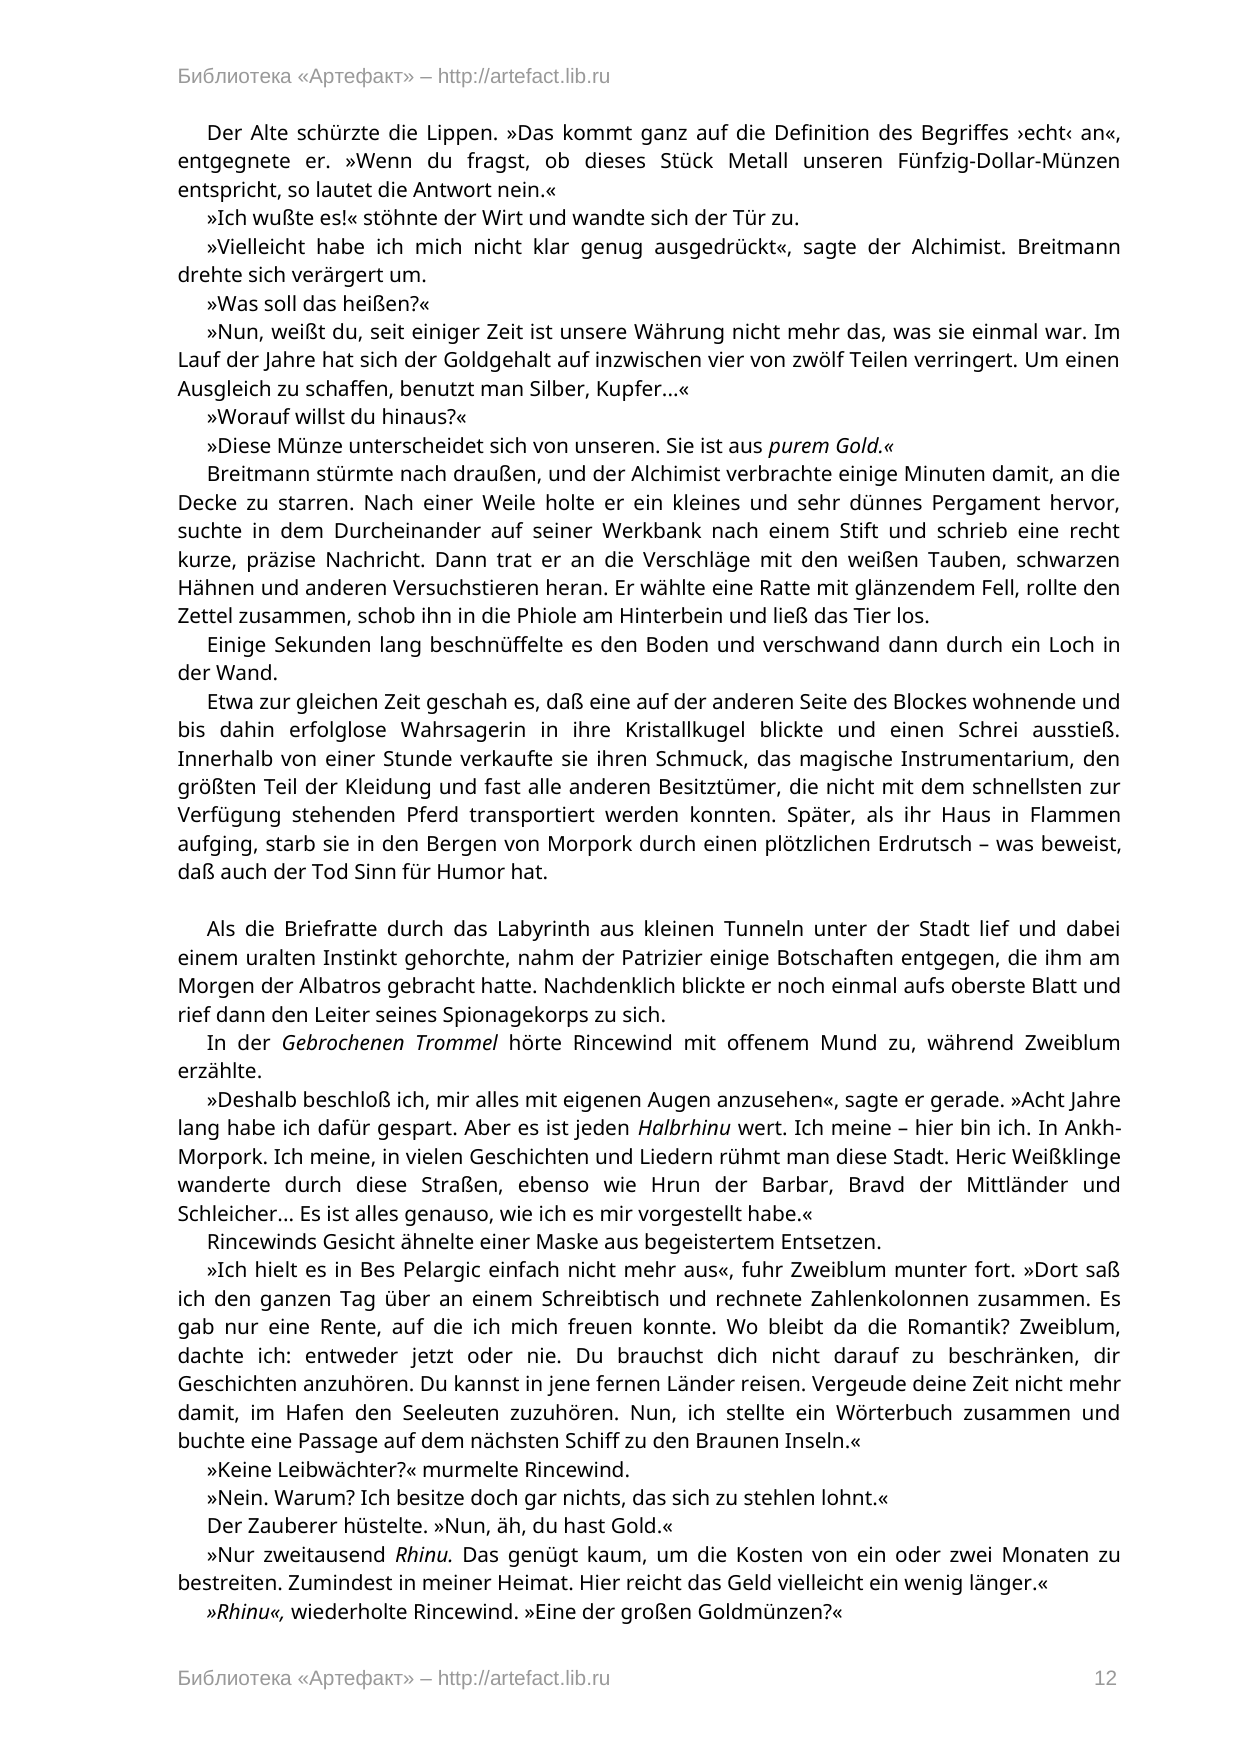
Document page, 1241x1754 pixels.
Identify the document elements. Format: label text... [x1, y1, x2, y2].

text »Ich wußte es!« stöhnte der Wirt und wandte sich der Tür zu. [177, 203, 1122, 232]
text Einige Sekunden lang beschnüffelte es den Boden und verschwand dann durch ein Loch in der Wand. [177, 630, 1122, 687]
text »Nur zweitausend Rhinu. Das genügt kaum, um die Kosten von ein oder zwei Monaten zu bestreiten. Zumindest in meiner Heimat. Hier reicht das Geld vielleicht ein wenig länger.« [177, 1540, 1122, 1597]
text Breitmann stürmte nach draußen, und der Alchimist verbrachte einige Minuten damit, an die Decke zu starren. Nach einer Weile holte er ein kleines und sehr dünnes Pergament hervor, suchte in dem Durcheinander auf seiner Werkbank nach einem Stift und schrieb eine recht kurze, präzise Nachricht. Dann trat er an die Verschläge mit den weißen Tauben, schwarzen Hähnen und anderen Versuchstieren heran. Er wählte eine Ratte mit glänzendem Fell, rollte den Zettel zusammen, schob ihn in die Phiole am Hinterbein und ließ das Tier los. [177, 459, 1122, 630]
text »Nein. Warum? Ich besitze doch gar nichts, das sich zu stehlen lohnt.« [177, 1483, 1122, 1512]
text »Was soll das heißen?« [177, 289, 1122, 317]
text In der Gebrochenen Trommel hörte Rincewind mit offenem Mund zu, während Zweiblum erzählte. [177, 1028, 1122, 1085]
text »Keine Leibwächter?« murmelte Rincewind. [177, 1455, 1122, 1483]
text »Vielleicht habe ich mich nicht klar genug ausgedrückt«, sagte der Alchimist. Breitmann drehte sich verärgert um. [177, 232, 1122, 289]
text Der Zauberer hüstelte. »Nun, äh, du hast Gold.« [177, 1512, 1122, 1540]
text »Rhinu«, wiederholte Rincewind. »Eine der großen Goldmünzen?« [177, 1597, 1122, 1625]
text »Worauf willst du hinaus?« [177, 402, 1122, 431]
text »Deshalb beschloß ich, mir alles mit eigenen Augen anzusehen«, sagte er gerade. »Acht Jahre lang habe ich dafür gespart. Aber es ist jeden Halbrhinu wert. Ich meine – hier bin ich. In Ankh-Morpork. Ich meine, in vielen Geschichten und Liedern rühmt man diese Stadt. Heric Weißklinge wanderte durch diese Straßen, ebenso wie Hrun der Barbar, Bravd der Mittländer und Schleicher... Es ist alles genauso, wie ich es mir vorgestellt habe.« [177, 1085, 1122, 1227]
text Als die Briefratte durch das Labyrinth aus kleinen Tunneln unter der Stadt lief und dabei einem uralten Instinkt gehorchte, nahm der Patrizier einige Botschaften entgegen, die ihm am Morgen der Albatros gebracht hatte. Nachdenklich blickte er noch einmal aufs oberste Blatt und rief dann den Leiter seines Spionagekorps zu sich. [177, 914, 1122, 1028]
text »Ich hielt es in Bes Pelargic einfach nicht mehr aus«, fuhr Zweiblum munter fort. »Dort saß ich den ganzen Tag über an einem Schreibtisch und rechnete Zahlenkolonnen zusammen. Es gab nur eine Rente, auf die ich mich freuen konnte. Wo bleibt da die Romantik? Zweiblum, dachte ich: entweder jetzt oder nie. Du brauchst dich nicht darauf zu beschränken, dir Geschichten anzuhören. Du kannst in jene fernen Länder reisen. Vergeude deine Zeit nicht mehr damit, im Hafen den Seeleuten zuzuhören. Nun, ich stellte ein Wörterbuch zusammen und buchte eine Passage auf dem nächsten Schiff zu den Braunen Inseln.« [177, 1256, 1122, 1455]
text Etwa zur gleichen Zeit geschah es, daß eine auf der anderen Seite des Blockes wohnende und bis dahin erfolglose Wahrsagerin in ihre Kristallkugel blickte und einen Schrei ausstieß. Innerhalb von einer Stunde verkaufte sie ihren Schmuck, das magische Instrumentarium, den größten Teil der Kleidung und fast alle anderen Besitztümer, die nicht mit dem schnellsten zur Verfügung stehenden Pferd transportiert werden konnten. Später, als ihr Haus in Flammen aufging, starb sie in den Bergen von Morpork durch einen plötzlichen Erdrutsch – was beweist, daß auch der Tod Sinn für Humor hat. [177, 687, 1122, 886]
text Rincewinds Gesicht ähnelte einer Maske aus begeistertem Entsetzen. [177, 1227, 1122, 1256]
text Der Alte schürzte die Lippen. »Das kommt ganz auf die Definition des Begriffes ›echt‹ an«, entgegnete er. »Wenn du fragst, ob dieses Stück Metall unseren Fünfzig-Dollar-Münzen entspricht, so lautet die Antwort nein.« [177, 118, 1122, 203]
text »Nun, weißt du, seit einiger Zeit ist unsere Währung nicht mehr das, was sie einmal war. Im Lauf der Jahre hat sich der Goldgehalt auf inzwischen vier von zwölf Teilen verringert. Um einen Ausgleich zu schaffen, benutzt man Silber, Kupfer...« [177, 317, 1122, 402]
text »Diese Münze unterscheidet sich von unseren. Sie ist aus purem Gold.« [177, 431, 1122, 459]
